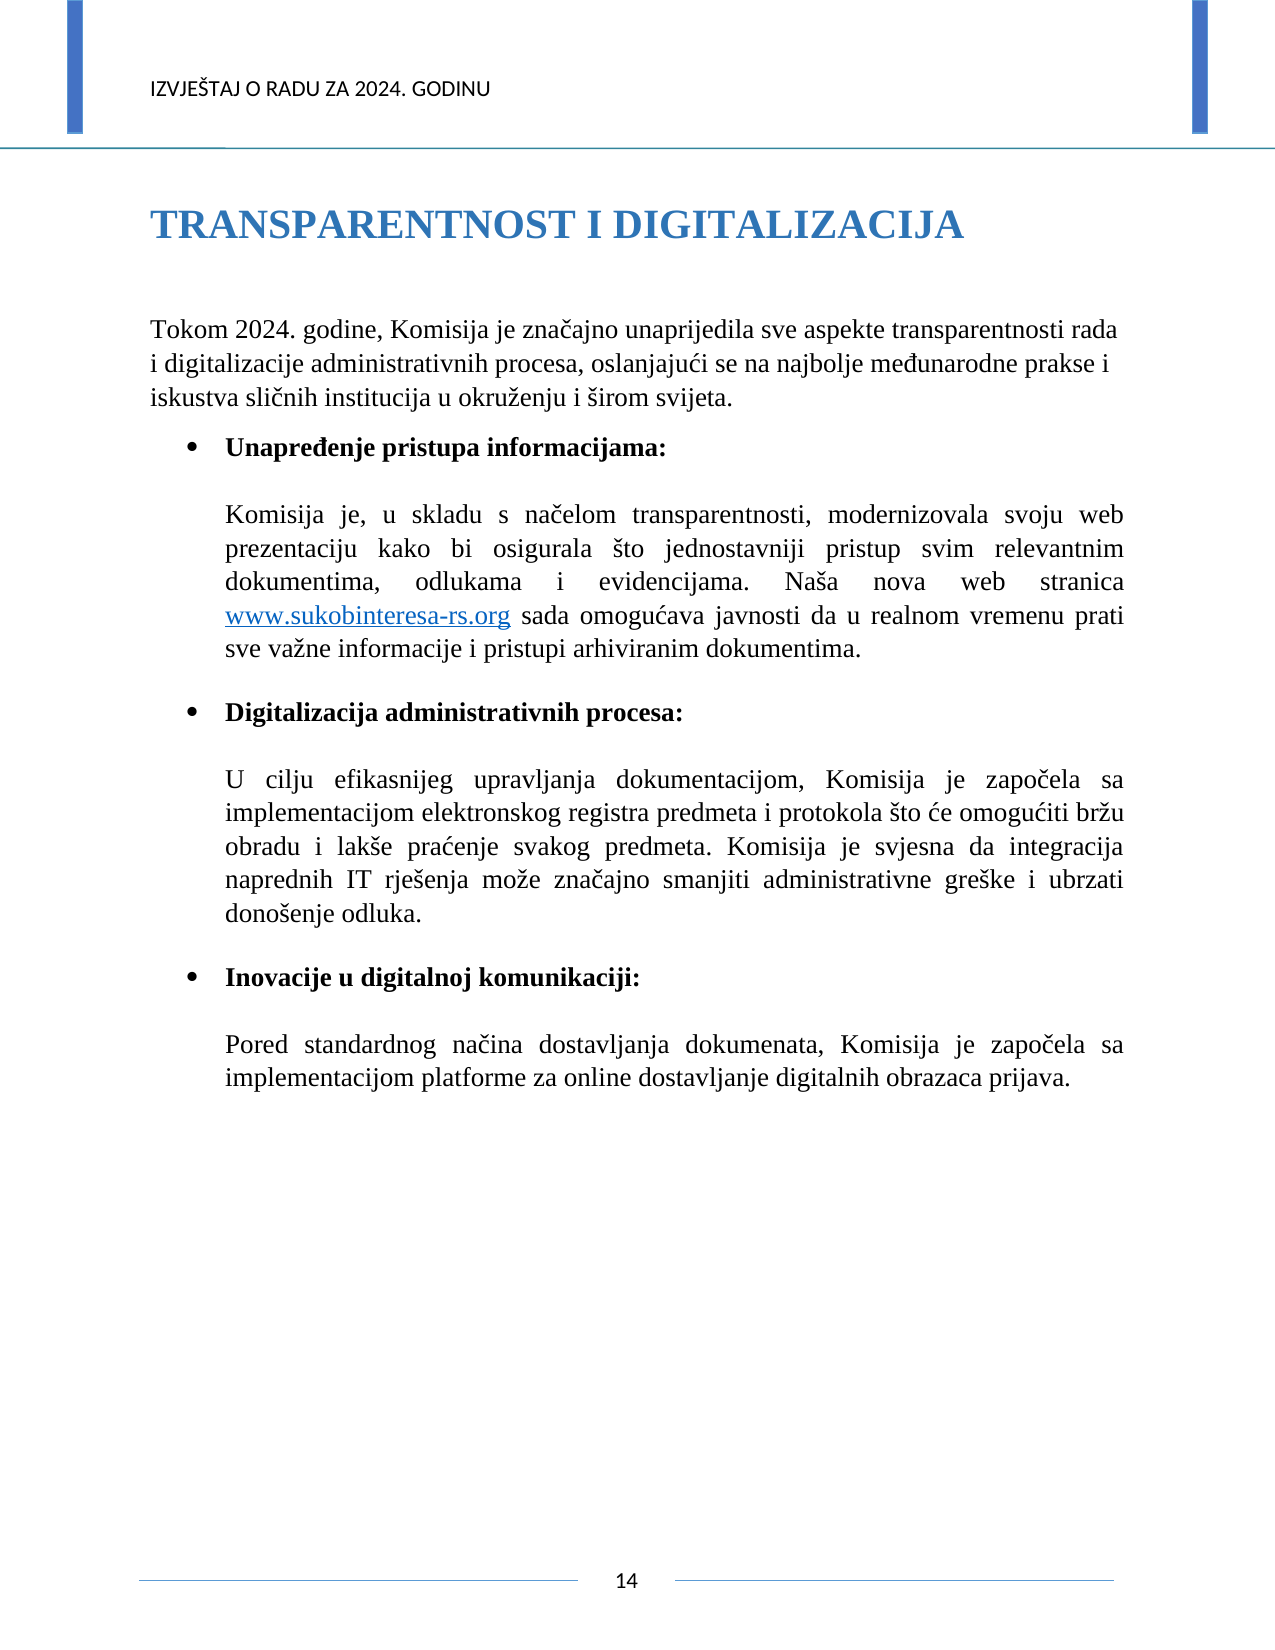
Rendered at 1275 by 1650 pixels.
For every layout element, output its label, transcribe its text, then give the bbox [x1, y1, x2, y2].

list Unapređenje pristupa informacijama: Komisija je, u skladu s načelom transparentnosti, modernizovala svoju web prezentaciju kako bi osigurala što jednostavniji pristup svim relevantnim dokumentima, odlukama i evidencijama. Naša nova web stranica www.sukobinteresa-rs.org sada omogućava javnosti da u realnom vremenu prati sve važne informacije i pristupi arhiviranim dokumentima. [187, 431, 1125, 694]
text Tokom 2024. godine, Komisija je značajno unaprijedila sve aspekte transparentnosti rada i digitalizacije administrativnih procesa, oslanjajući se na najbolje međunarodne prakse i iskustva sličnih institucija u okruženju i širom svijeta. [150, 314, 1125, 412]
list Digitalizacija administrativnih procesa: U cilju efikasnijeg upravljanja dokumentacijom, Komisija je započela sa implementacijom elektronskog registra predmeta i protokola što će omogućiti bržu obradu i lakše praćenje svakog predmeta. Komisija je svjesna da integracija naprednih IT rješenja može značajno smanjiti administrativne greške i ubrzati donošenje odluka. [187, 696, 1125, 958]
list Inovacije u digitalnoj komunikaciji: Pored standardnog načina dostavljanja dokumenata, Komisija je započela sa implementacijom platforme za online dostavljanje digitalnih obrazaca prijava. [187, 961, 1125, 1093]
subtitle TRANSPARENTNOST I DIGITALIZACIJA [150, 200, 1125, 309]
